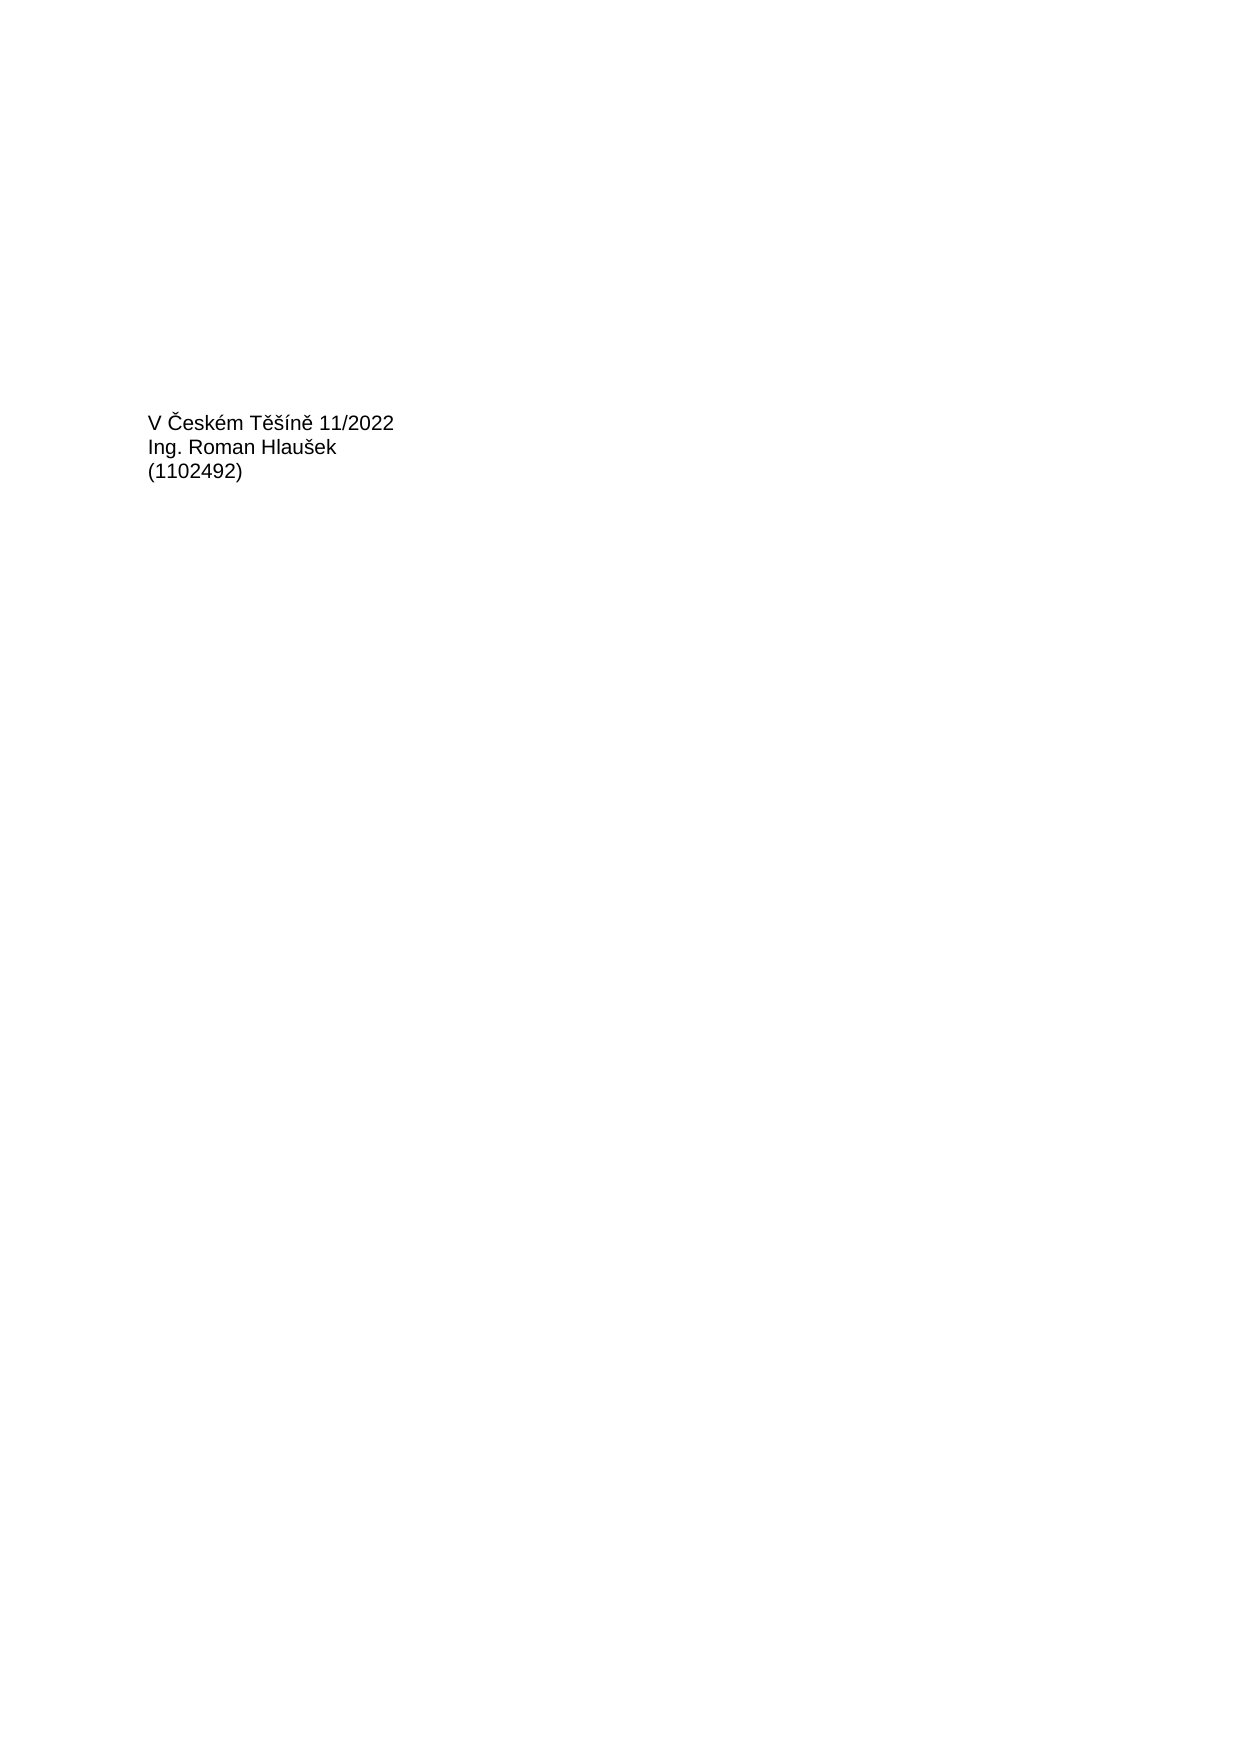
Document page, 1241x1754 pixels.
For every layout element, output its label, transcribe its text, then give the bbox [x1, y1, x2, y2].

text (1102492) [148, 459, 1093, 483]
text V Českém Těšíně 11/2022 [148, 411, 1093, 435]
text Ing. Roman Hlaušek [148, 435, 1093, 459]
